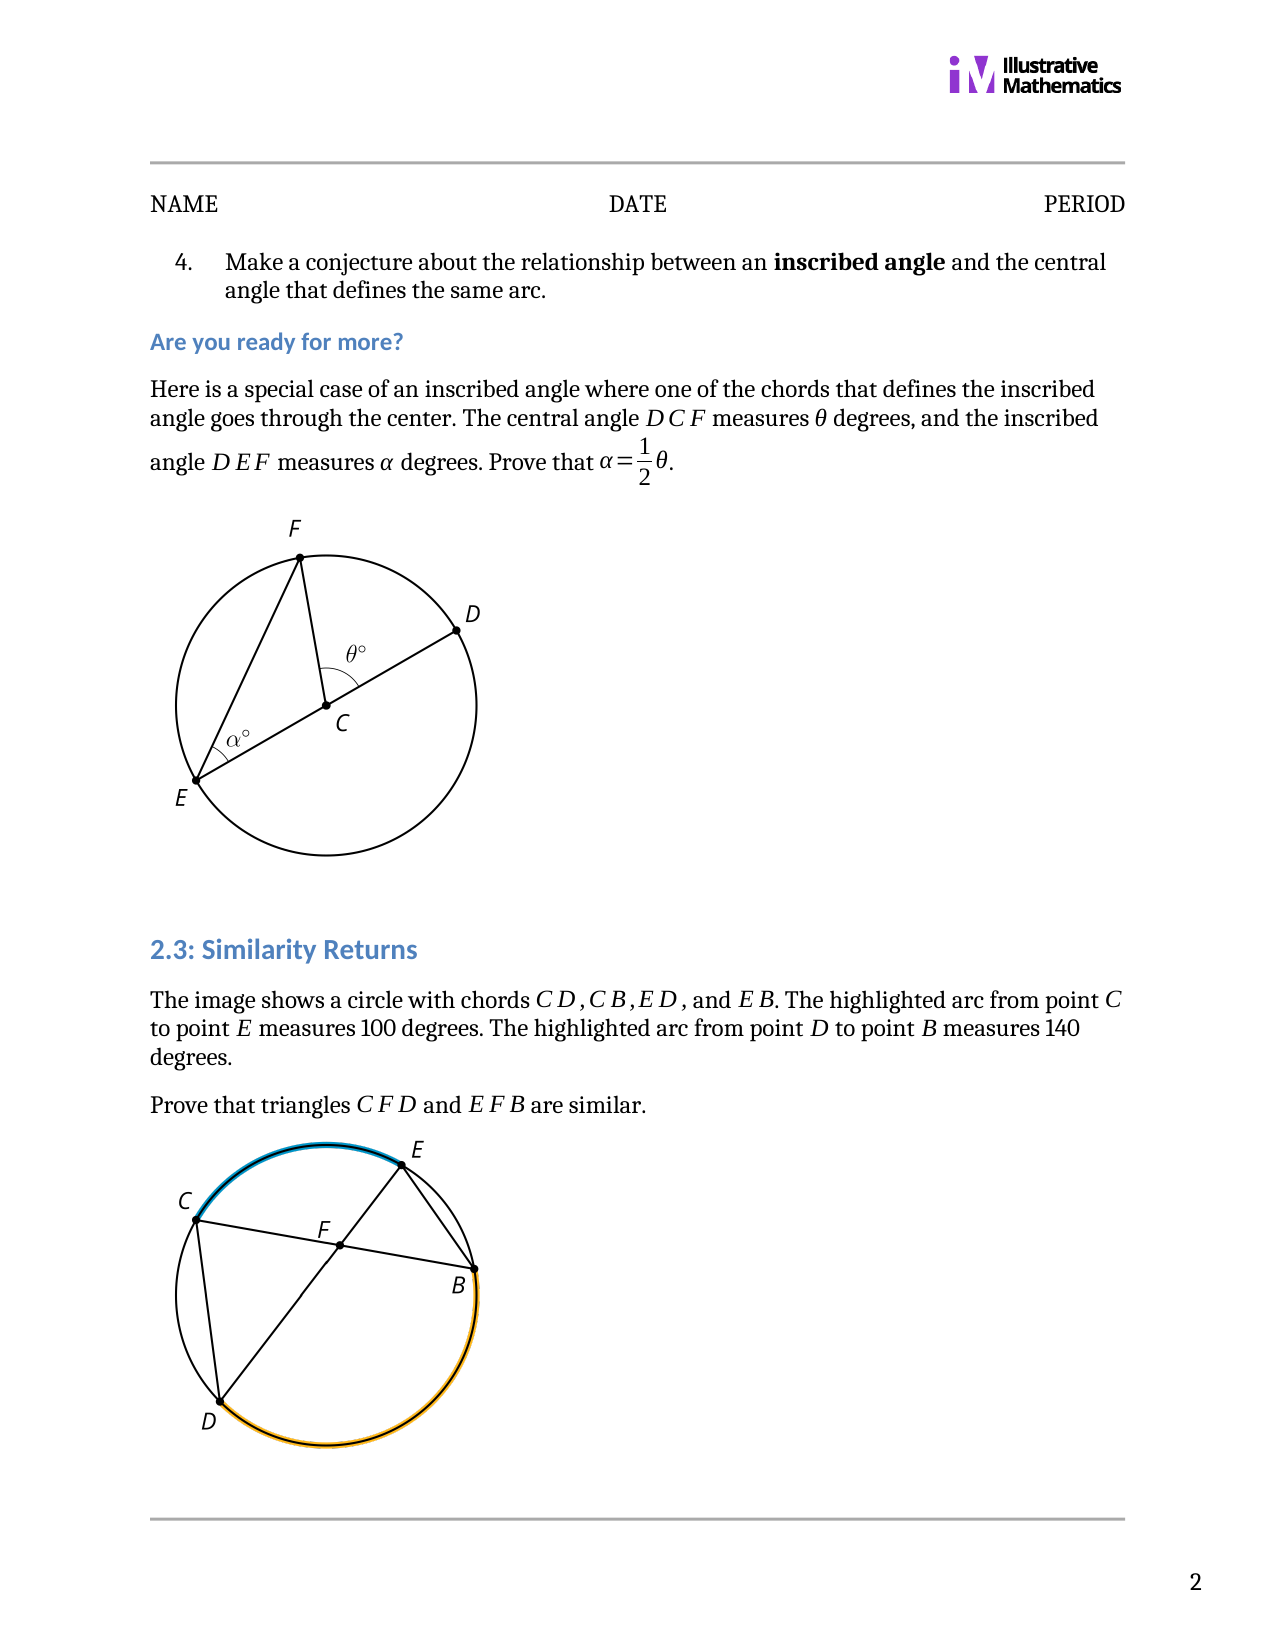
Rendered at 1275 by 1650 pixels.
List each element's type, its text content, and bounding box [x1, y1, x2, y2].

picture [168, 510, 484, 863]
subtitle Are you ready for more? [150, 326, 1125, 356]
picture [949, 55, 1121, 93]
list Make a conjecture about the relationship between an inscribed angle and the central angle that defines the same arc. [175, 247, 1125, 305]
picture [168, 1138, 484, 1453]
text Prove that triangles and are similar. [150, 1091, 1125, 1119]
text The image shows a circle with chords and . The highlighted arc from point to point measures 100 degrees. The highlighted arc from point to point measures 140 degrees. [150, 986, 1125, 1072]
subtitle 2.3: Similarity Returns [150, 931, 1125, 967]
text Here is a special case of an inscribed angle where one of the chords that defines the inscribed angle goes through the center. The central angle measures degrees, and the inscribed angle measures degrees. Prove that . [150, 375, 1125, 492]
